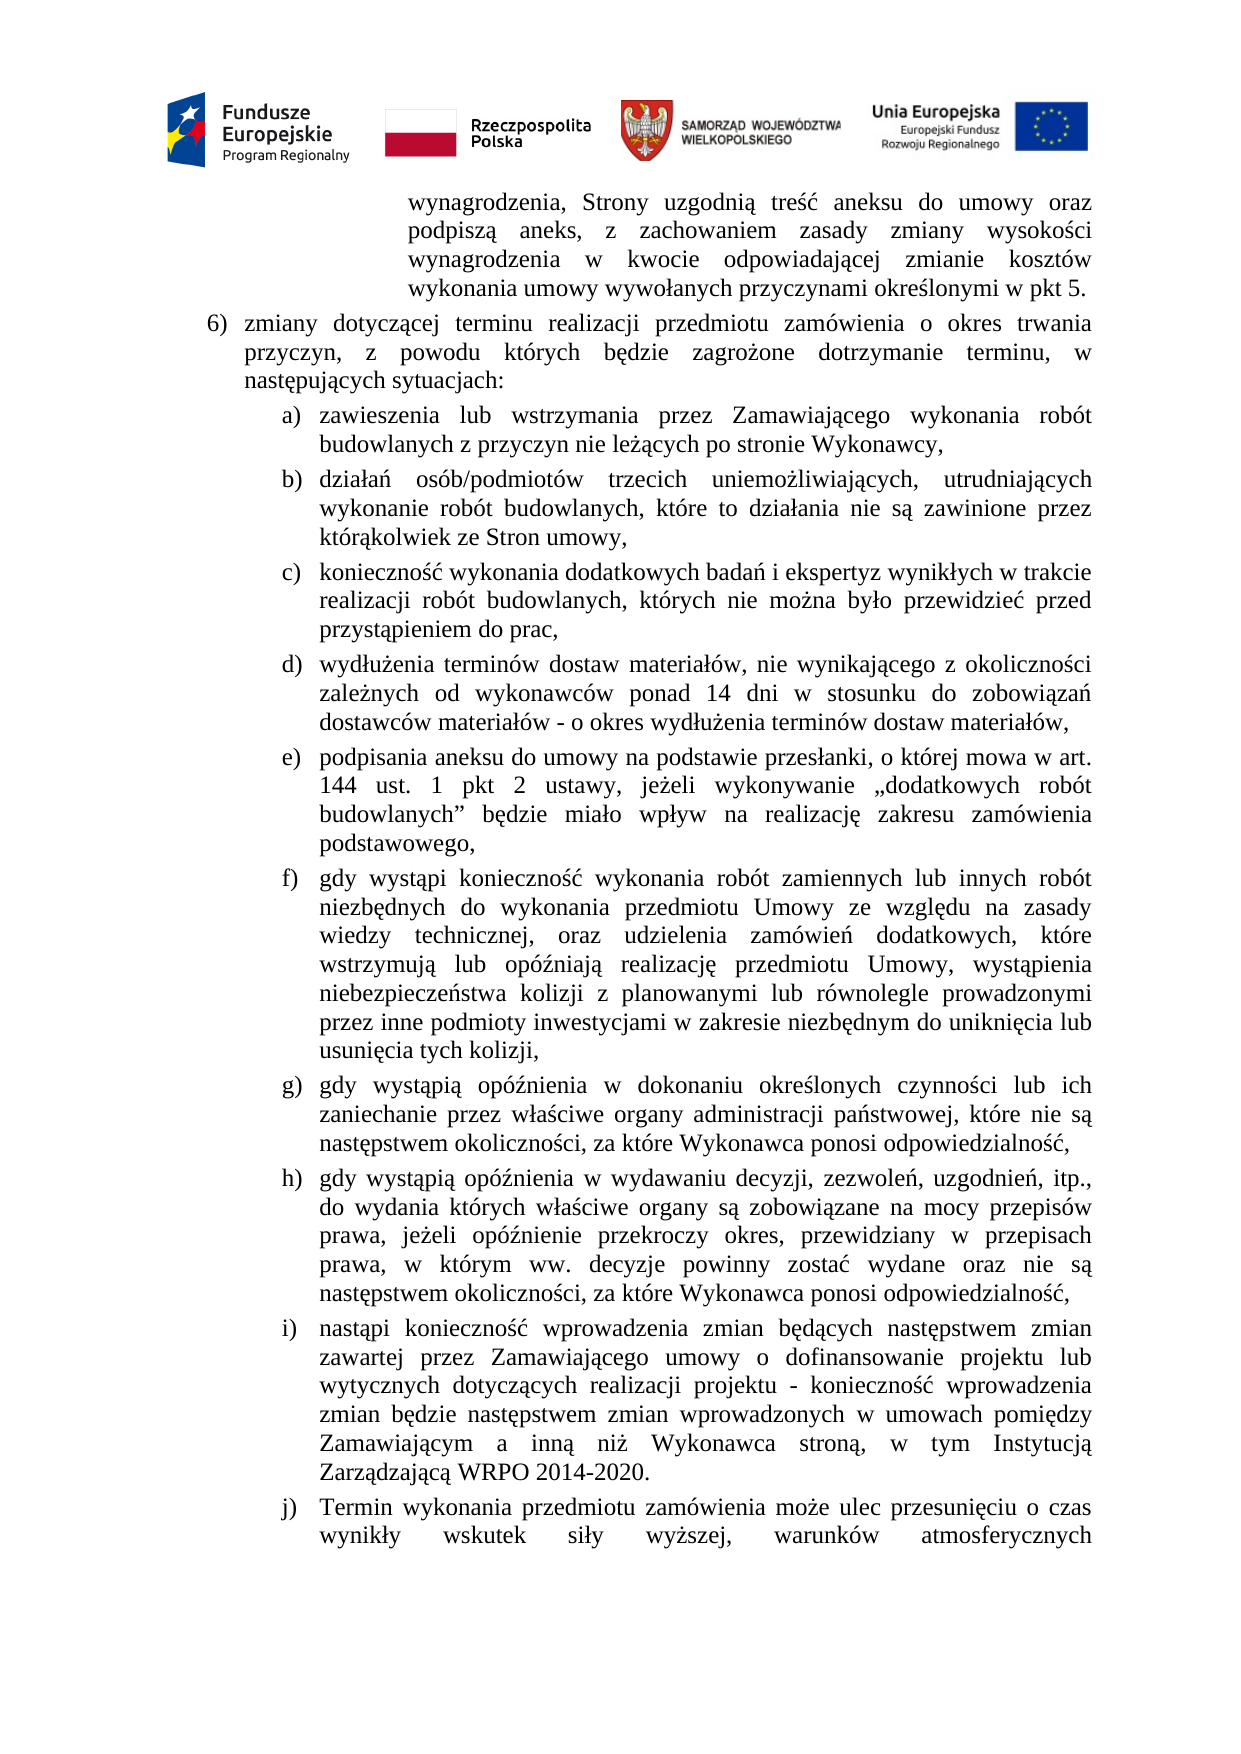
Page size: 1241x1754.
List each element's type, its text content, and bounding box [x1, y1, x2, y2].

list gdy wystąpią opóźnienia w dokonaniu określonych czynności lub ich zaniechanie przez właściwe organy administracji państwowej, które nie są następstwem okoliczności, za które Wykonawca ponosi odpowiedzialność, [282, 1128, 1093, 1214]
list zmiany dotyczącej terminu realizacji przedmiotu zamówienia o okres trwania przyczyn, z powodu których będzie zagrożone dotrzymanie terminu, w następujących sytuacjach: [207, 366, 1093, 452]
list działań osób/podmiotów trzecich uniemożliwiających, utrudniających wykonanie robót budowlanych, które to działania nie są zawinione przez którąkolwiek ze Stron umowy, [282, 522, 1093, 608]
list podpisania aneksu do umowy na podstawie przesłanki, o której mowa w art. 144 ust. 1 pkt 2 ustawy, jeżeli wykonywanie „dodatkowych robót budowlanych” będzie miało wpływ na realizację zakresu zamówienia podstawowego, [282, 799, 1093, 914]
list nastąpi konieczność wprowadzenia zmian będących następstwem zmian zawartej przez Zamawiającego umowy o dofinansowanie projektu lub wytycznych dotyczących realizacji projektu - konieczność wprowadzenia zmian będzie następstwem zmian wprowadzonych w umowach pomiędzy Zamawiającym a inną niż Wykonawca stroną, w tym Instytucją Zarządzającą WRPO 2014-2020. [282, 1371, 1093, 1543]
list wydłużenia terminów dostaw materiałów, nie wynikającego z okoliczności zależnych od wykonawców ponad 14 dni w stosunku do zobowiązań dostawców materiałów - o okres wydłużenia terminów dostaw materiałów, [282, 707, 1093, 793]
list Jeżeli w trakcie procedury opisanej w lit. a-f zostanie wykazane, że zmiany, o których mowa w pkt 5 uzasadniają zmianę wysokości wynagrodzenia, Strony uzgodnią treść aneksu do umowy oraz podpiszą aneks, z zachowaniem zasady zmiany wysokości wynagrodzenia w kwocie odpowiadającej zmianie kosztów wykonania umowy wywołanych przyczynami określonymi w pkt 5. [370, 187, 1093, 359]
list konieczność wykonania dodatkowych badań i ekspertyz wynikłych w trakcie realizacji robót budowlanych, których nie można było przewidzieć przed przystąpieniem do prac, [282, 614, 1093, 701]
picture [618, 100, 841, 160]
picture [857, 86, 1101, 165]
list gdy wystąpią opóźnienia w wydawaniu decyzji, zezwoleń, uzgodnień, itp., do wydania których właściwe organy są zobowiązane na mocy przepisów prawa, jeżeli opóźnienie przekroczy okres, przewidziany w przepisach prawa, w którym ww. decyzje powinny zostać wydane oraz nie są następstwem okoliczności, za które Wykonawca ponosi odpowiedzialność, [282, 1221, 1093, 1364]
picture [147, 73, 604, 187]
list gdy wystąpi konieczność wykonania robót zamiennych lub innych robót niezbędnych do wykonania przedmiotu Umowy ze względu na zasady wiedzy technicznej, oraz udzielenia zamówień dodatkowych, które wstrzymują lub opóźniają realizację przedmiotu Umowy, wystąpienia niebezpieczeństwa kolizji z planowanymi lub równolegle prowadzonymi przez inne podmioty inwestycjami w zakresie niezbędnym do uniknięcia lub usunięcia tych kolizji, [282, 921, 1093, 1122]
list zawieszenia lub wstrzymania przez Zamawiającego wykonania robót budowlanych z przyczyn nie leżących po stronie Wykonawcy, [282, 458, 1093, 516]
